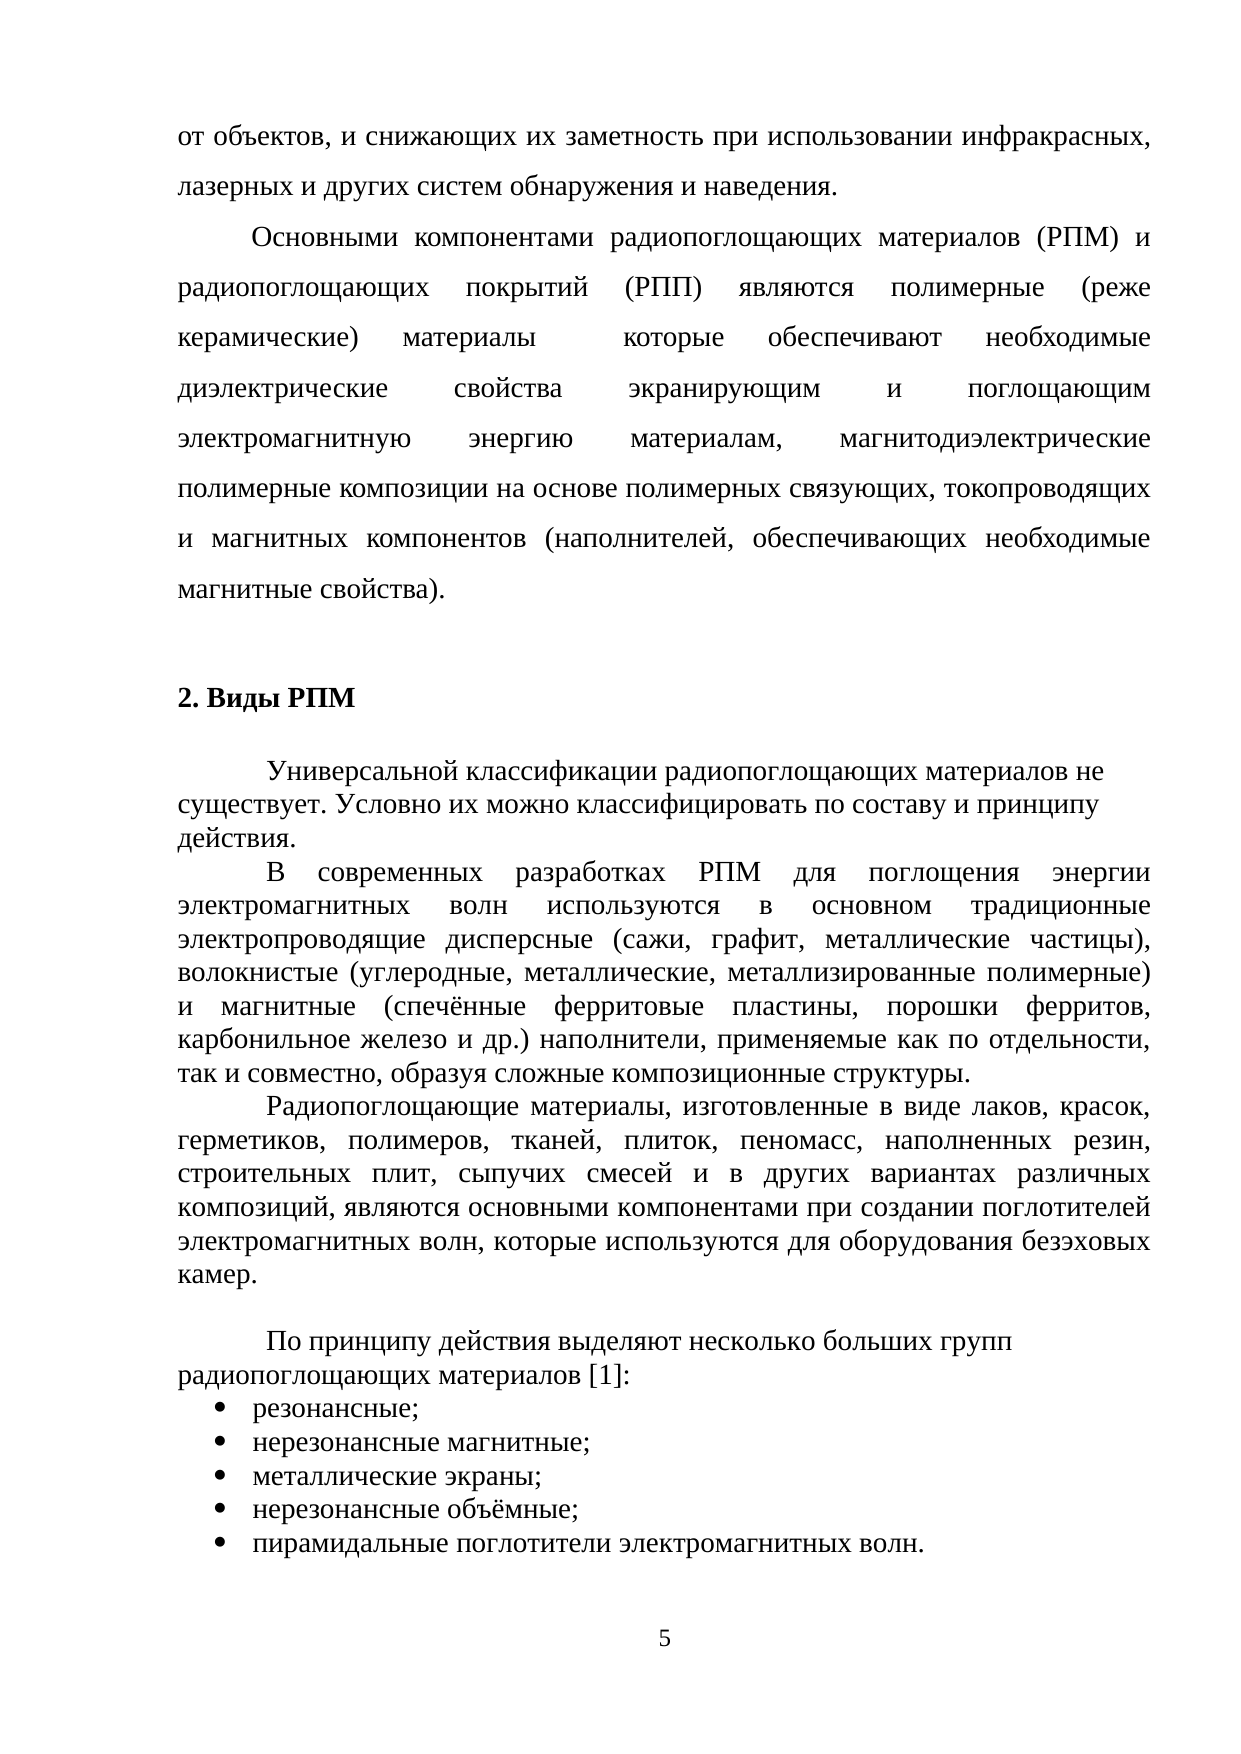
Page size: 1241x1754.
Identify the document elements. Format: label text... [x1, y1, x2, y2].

list нерезонансные объёмные; [215, 1491, 1152, 1525]
subtitle 2. Виды РПМ [177, 680, 1152, 713]
list металлические экраны; [215, 1458, 1152, 1491]
text По принципу действия выделяют несколько больших групп радиопоглощающих материалов [1]: [177, 1323, 1152, 1390]
text Универсальной классификации радиопоглощающих материалов не существует. Условно их можно классифицировать по составу и принципу действия. [177, 753, 1152, 854]
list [177, 118, 1152, 202]
text В современных разработках РПМ для поглощения энергии электромагнитных волн используются в основном традиционные электропроводящие дисперсные (сажи, графит, металлические частицы), волокнистые (углеродные, металлические, металлизированные полимерные) и магнитные (спечённые ферритовые пластины, порошки ферритов, карбонильное железо и др.) наполнители, применяемые как по отдельности, так и совместно, образуя сложные композиционные структуры. [177, 854, 1152, 1088]
list резонансные; [215, 1390, 1152, 1424]
list пирамидальные поглотители электромагнитных волн. [215, 1525, 1152, 1559]
text Основными компонентами радиопоглощающих материалов (РПМ) и радиопоглощающих покрытий (РПП) являются полимерные (реже керамические) материалы которые обеспечивают необходимые диэлектрические свойства экранирующим и поглощающим электромагнитную энергию материалам, магнитодиэлектрические полимерные композиции на основе полимерных связующих, токопроводящих и магнитных компонентов (наполнителей, обеспечивающих необходимые магнитные свойства). [177, 219, 1152, 604]
text Радиопоглощающие материалы, изготовленные в виде лаков, красок, герметиков, полимеров, тканей, плиток, пеномасс, наполненных резин, строительных плит, сыпучих смесей и в других вариантах различных композиций, являются основными компонентами при создании поглотителей электромагнитных волн, которые используются для оборудования безэховых камер. [177, 1088, 1152, 1290]
list нерезонансные магнитные; [215, 1424, 1152, 1458]
